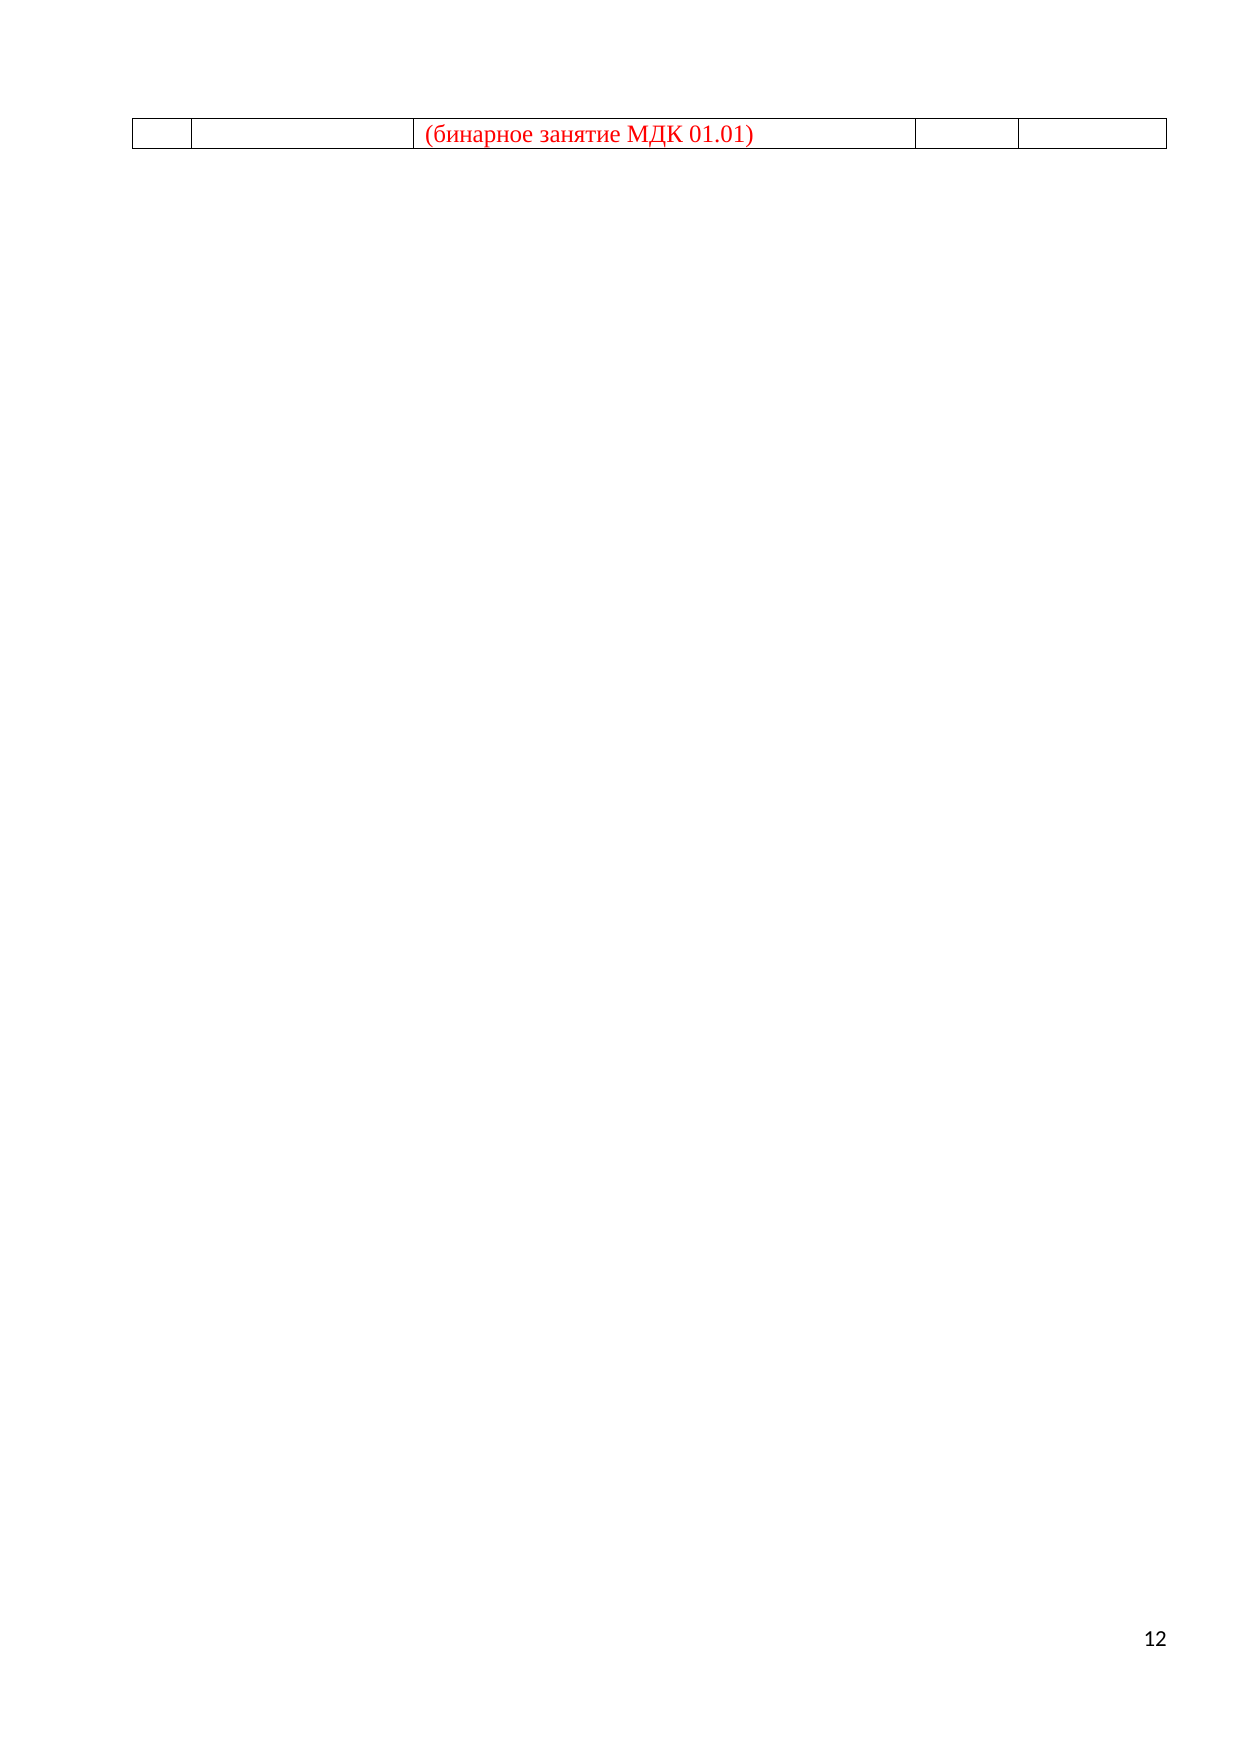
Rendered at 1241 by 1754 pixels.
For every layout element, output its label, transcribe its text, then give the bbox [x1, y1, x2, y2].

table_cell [1019, 119, 1166, 148]
table_cell 2 [133, 119, 191, 148]
table_cell 1 [916, 119, 1018, 148]
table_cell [414, 119, 915, 148]
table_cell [192, 119, 413, 148]
